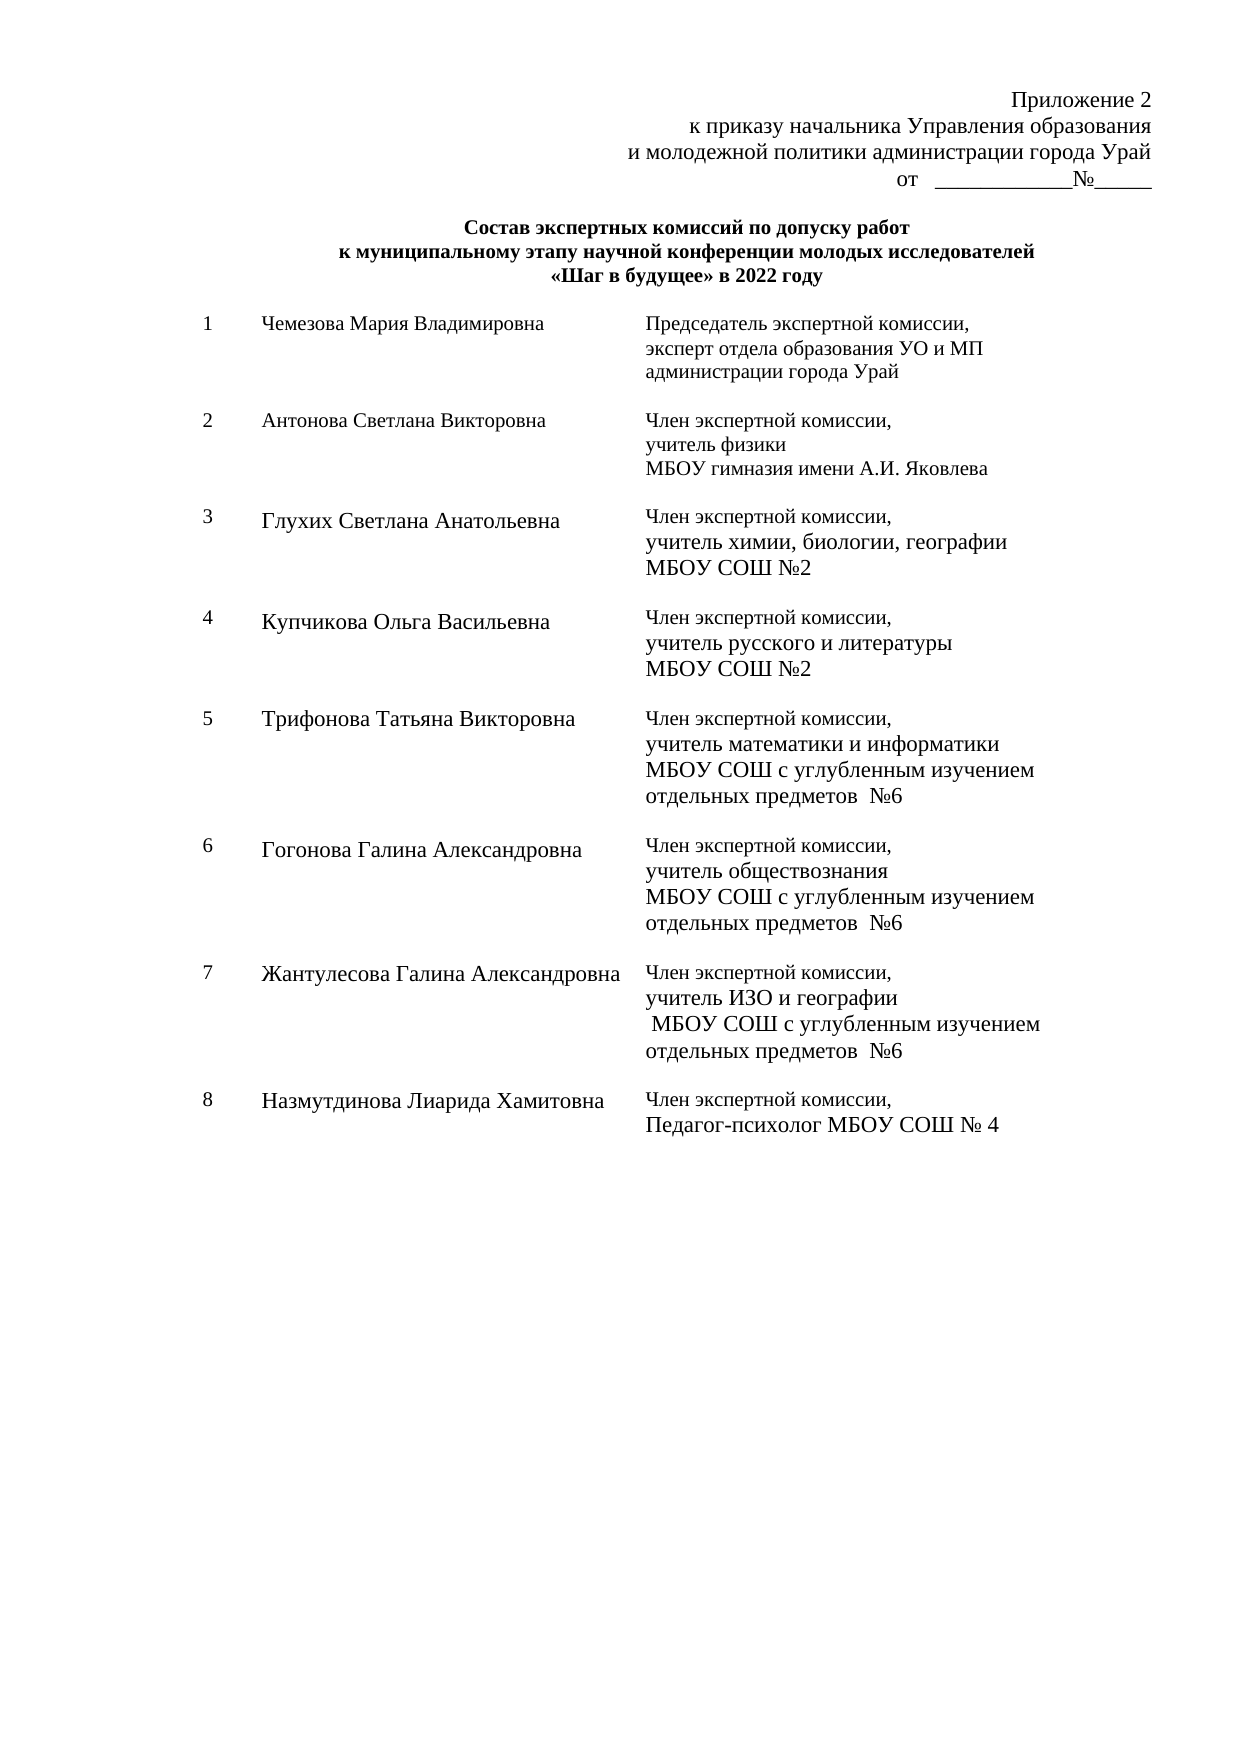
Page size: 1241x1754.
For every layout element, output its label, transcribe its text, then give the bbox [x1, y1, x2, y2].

table_cell Назмутдинова Лиарида Хамитовна [250, 1087, 634, 1137]
table_cell Купчикова Ольга Васильевна [250, 605, 634, 706]
table_cell Трифонова Татьяна Викторовна [250, 706, 634, 833]
table_cell Жантулесова Галина Александровна [250, 960, 634, 1087]
table_cell 2 [165, 408, 250, 504]
text и молодежной политики администрации города Урай [118, 138, 1152, 165]
table_header 1 [165, 311, 250, 408]
table_header Чемезова Мария Владимировна [250, 311, 634, 408]
table_cell Член экспертной комиссии, учитель физики МБОУ гимназия имени А.И. Яковлева [634, 408, 1104, 504]
table_cell Член экспертной комиссии, учитель химии, биологии, географии МБОУ СОШ №2 [634, 504, 1104, 605]
table_cell Глухих Светлана Анатольевна [250, 504, 634, 605]
text «Шаг в будущее» в 2022 году [222, 263, 1152, 287]
table_cell 7 [165, 960, 250, 1087]
text от ____________№_____ [118, 165, 1152, 191]
table_cell 3 [165, 504, 250, 605]
table_header Председатель экспертной комиссии, эксперт отдела образования УО и МП администрации города Урай [634, 311, 1104, 408]
text к муниципальному этапу научной конференции молодых исследователей [222, 239, 1152, 263]
table_cell Гогонова Галина Александровна [250, 833, 634, 960]
table_cell Член экспертной комиссии, учитель ИЗО и географии МБОУ СОШ с углубленным изучением отдельных предметов №6 [634, 960, 1104, 1087]
text Приложение 2 [118, 86, 1152, 112]
table_cell Член экспертной комиссии, учитель математики и информатики МБОУ СОШ с углубленным изучением отдельных предметов №6 [634, 706, 1104, 833]
table_cell Антонова Светлана Викторовна [250, 408, 634, 504]
table_cell 5 [165, 706, 250, 833]
table_cell 6 [165, 833, 250, 960]
text Состав экспертных комиссий по допуску работ [222, 215, 1152, 239]
table_cell Член экспертной комиссии, учитель обществознания МБОУ СОШ с углубленным изучением отдельных предметов №6 [634, 833, 1104, 960]
text к приказу начальника Управления образования [118, 112, 1152, 138]
table_cell Член экспертной комиссии, учитель русского и литературы МБОУ СОШ №2 [634, 605, 1104, 706]
table_cell 8 [165, 1087, 250, 1137]
table_cell 4 [165, 605, 250, 706]
table_cell Член экспертной комиссии, Педагог-психолог МБОУ СОШ № 4 [634, 1087, 1104, 1137]
